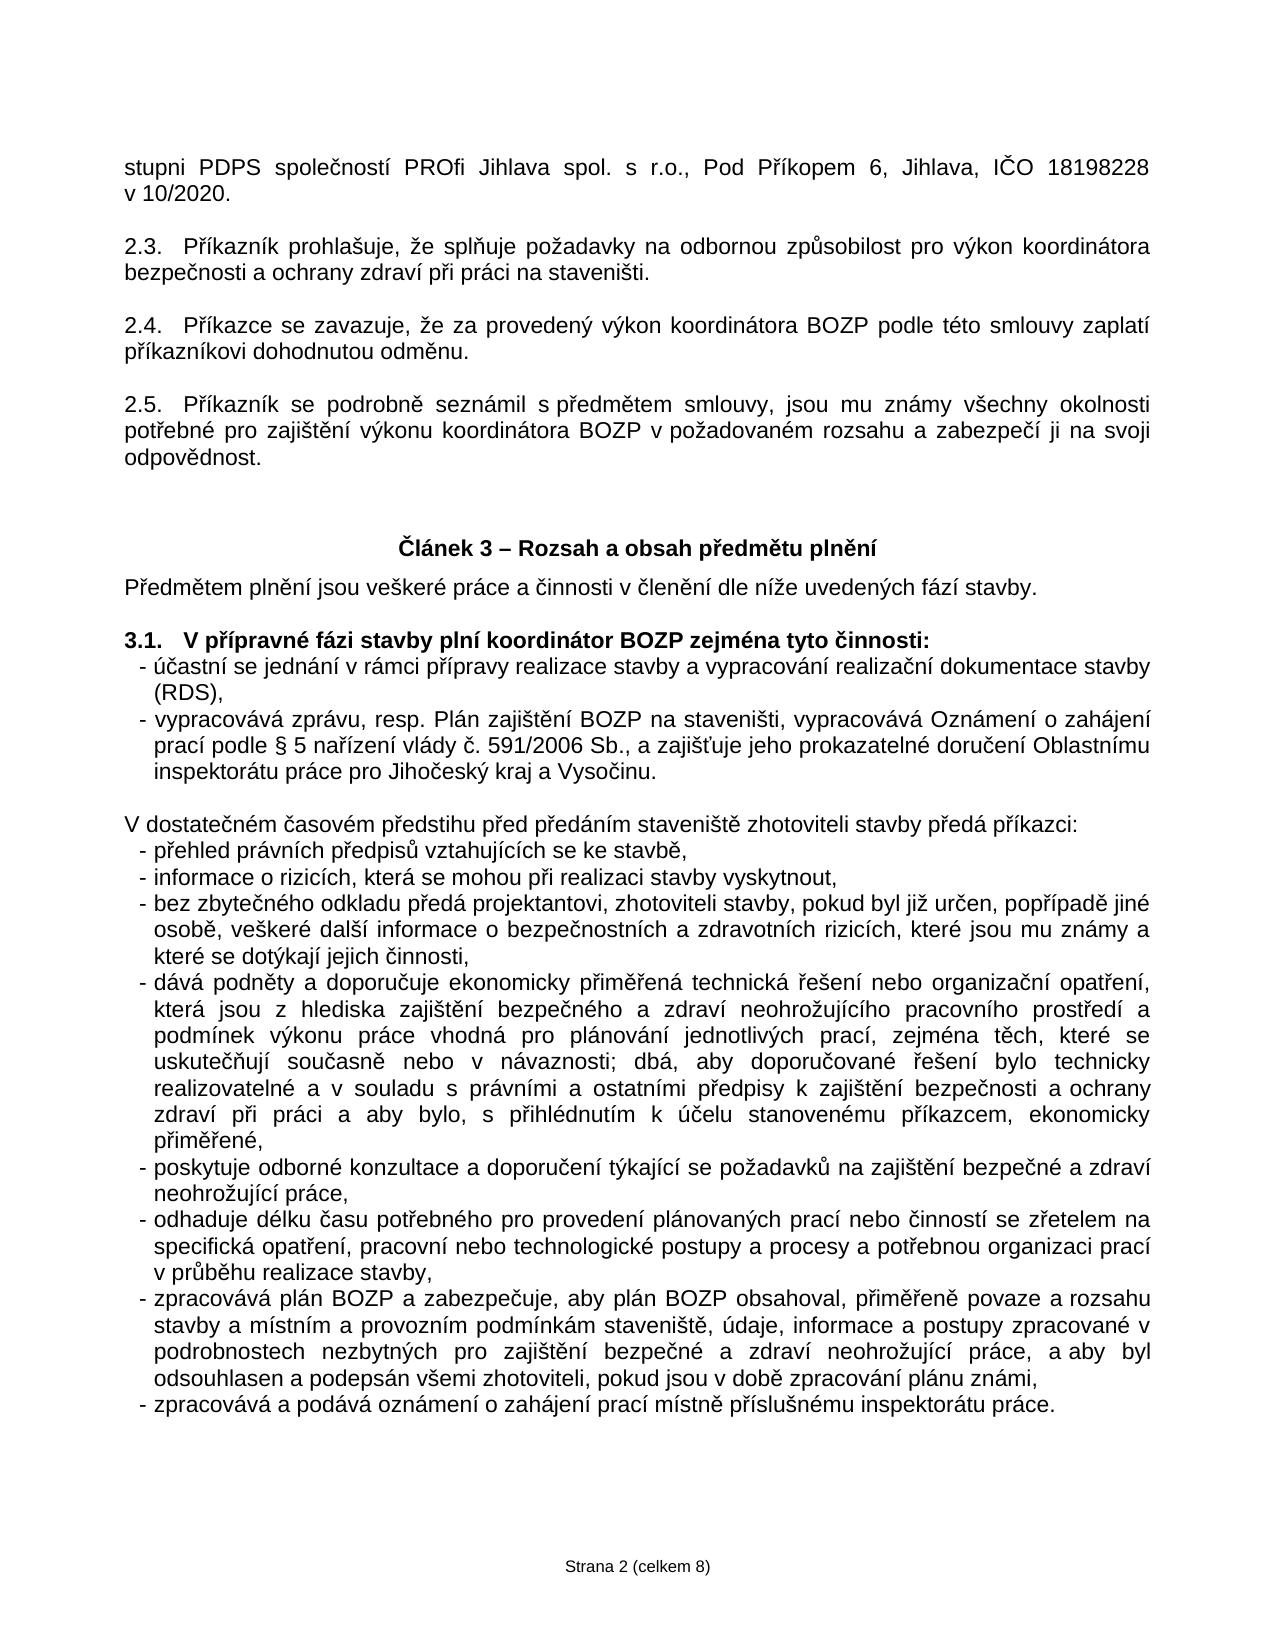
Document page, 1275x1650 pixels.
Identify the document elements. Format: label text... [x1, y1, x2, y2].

text V dostatečném časovém předstihu před předáním staveniště zhotoviteli stavby předá příkazci: [124, 811, 1151, 837]
list Příkazce se zavazuje, že za provedený výkon koordinátora BOZP podle této smlouvy zaplatí příkazníkovi dohodnutou odměnu. [124, 312, 1151, 364]
text Předmětem plnění jsou veškeré práce a činnosti v členění dle níže uvedených fází stavby. [124, 574, 1151, 600]
text - dává podněty a doporučuje ekonomicky přiměřená technická řešení nebo organizační opatření, která jsou z hlediska zajištění bezpečného a zdraví neohrožujícího pracovního prostředí a podmínek výkonu práce vhodná pro plánování jednotlivých prací, zejména těch, které se uskutečňují současně nebo v návaznosti; dbá, aby doporučované řešení bylo technicky realizovatelné a v souladu s právními a ostatními předpisy k zajištění bezpečnosti a ochrany zdraví při práci a aby bylo, s přihlédnutím k účelu stanovenému příkazcem, ekonomicky přiměřené, [139, 969, 1151, 1154]
text Článek 3 – Rozsah a obsah předmětu plnění [124, 535, 1151, 561]
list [124, 153, 1151, 206]
text - zpracovává plán BOZP a zabezpečuje, aby plán BOZP obsahoval, přiměřeně povaze a rozsahu stavby a místním a provozním podmínkám staveniště, údaje, informace a postupy zpracované v podrobnostech nezbytných pro zajištění bezpečné a zdraví neohrožující práce, a aby byl odsouhlasen a podepsán všemi zhotoviteli, pokud jsou v době zpracování plánu známi, [139, 1285, 1151, 1391]
text - poskytuje odborné konzultace a doporučení týkající se požadavků na zajištění bezpečné a zdraví neohrožující práce, [139, 1154, 1151, 1206]
text - odhaduje délku času potřebného pro provedení plánovaných prací nebo činností se zřetelem na specifická opatření, pracovní nebo technologické postupy a procesy a potřebnou organizaci prací v průběhu realizace stavby, [139, 1206, 1151, 1285]
text - účastní se jednání v rámci přípravy realizace stavby a vypracování realizační dokumentace stavby (RDS), [139, 653, 1151, 706]
list Příkazník prohlašuje, že splňuje požadavky na odbornou způsobilost pro výkon koordinátora bezpečnosti a ochrany zdraví při práci na staveništi. [124, 233, 1151, 285]
text - zpracovává a podává oznámení o zahájení prací místně příslušnému inspektorátu práce. [139, 1391, 1151, 1417]
list Příkazník se podrobně seznámil s předmětem smlouvy, jsou mu známy všechny okolnosti potřebné pro zajištění výkonu koordinátora BOZP v požadovaném rozsahu a zabezpečí ji na svoji odpovědnost. [124, 391, 1151, 470]
text - vypracovává zprávu, resp. Plán zajištění BOZP na staveništi, vypracovává Oznámení o zahájení prací podle § 5 nařízení vlády č. 591/2006 Sb., a zajišťuje jeho prokazatelné doručení Oblastnímu inspektorátu práce pro Jihočeský kraj a Vysočinu. [139, 706, 1151, 785]
text - přehled právních předpisů vztahujících se ke stavbě, [139, 837, 1151, 864]
text - informace o rizicích, která se mohou při realizaci stavby vyskytnout, [139, 864, 1151, 890]
text 3.1. V přípravné fázi stavby plní koordinátor BOZP zejména tyto činnosti: [124, 627, 1151, 653]
text - bez zbytečného odkladu předá projektantovi, zhotoviteli stavby, pokud byl již určen, popřípadě jiné osobě, veškeré další informace o bezpečnostních a zdravotních rizicích, které jsou mu známy a které se dotýkají jejich činnosti, [139, 890, 1151, 969]
